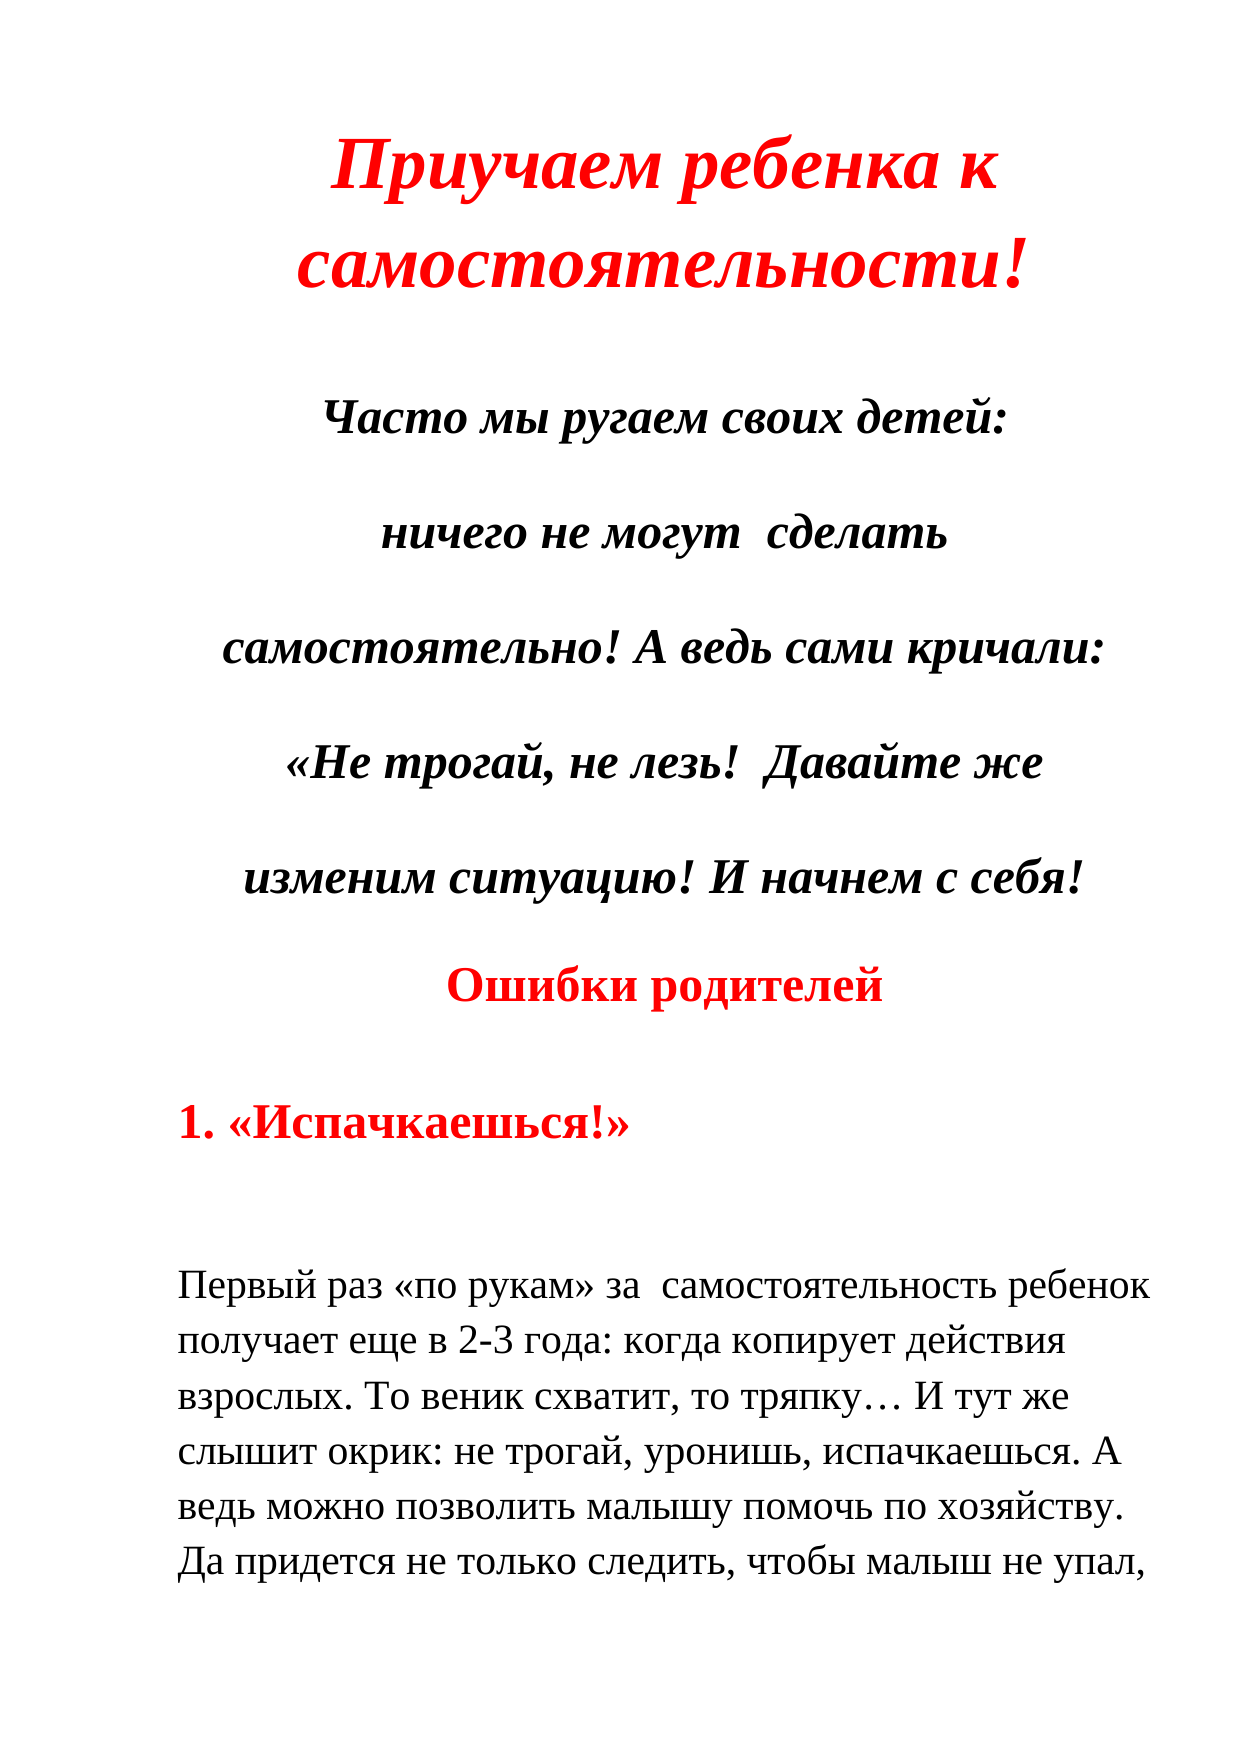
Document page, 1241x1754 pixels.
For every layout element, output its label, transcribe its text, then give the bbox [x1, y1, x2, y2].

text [177, 1260, 1152, 1583]
text Приучаем ребенка к самостоятельности! [177, 118, 1152, 303]
text ничего не могут сделать [177, 502, 1152, 560]
text самостоятельно! А ведь сами кричали: [177, 617, 1152, 675]
text Ошибки родителей [177, 955, 1152, 1012]
text «Не трогай, не лезь! Давайте же [177, 732, 1152, 790]
text 1. «Испачкаешься!» [177, 1092, 1152, 1149]
text Часто мы ругаем своих детей: [177, 387, 1152, 445]
text изменим ситуацию! И начнем с себя! [177, 847, 1152, 905]
